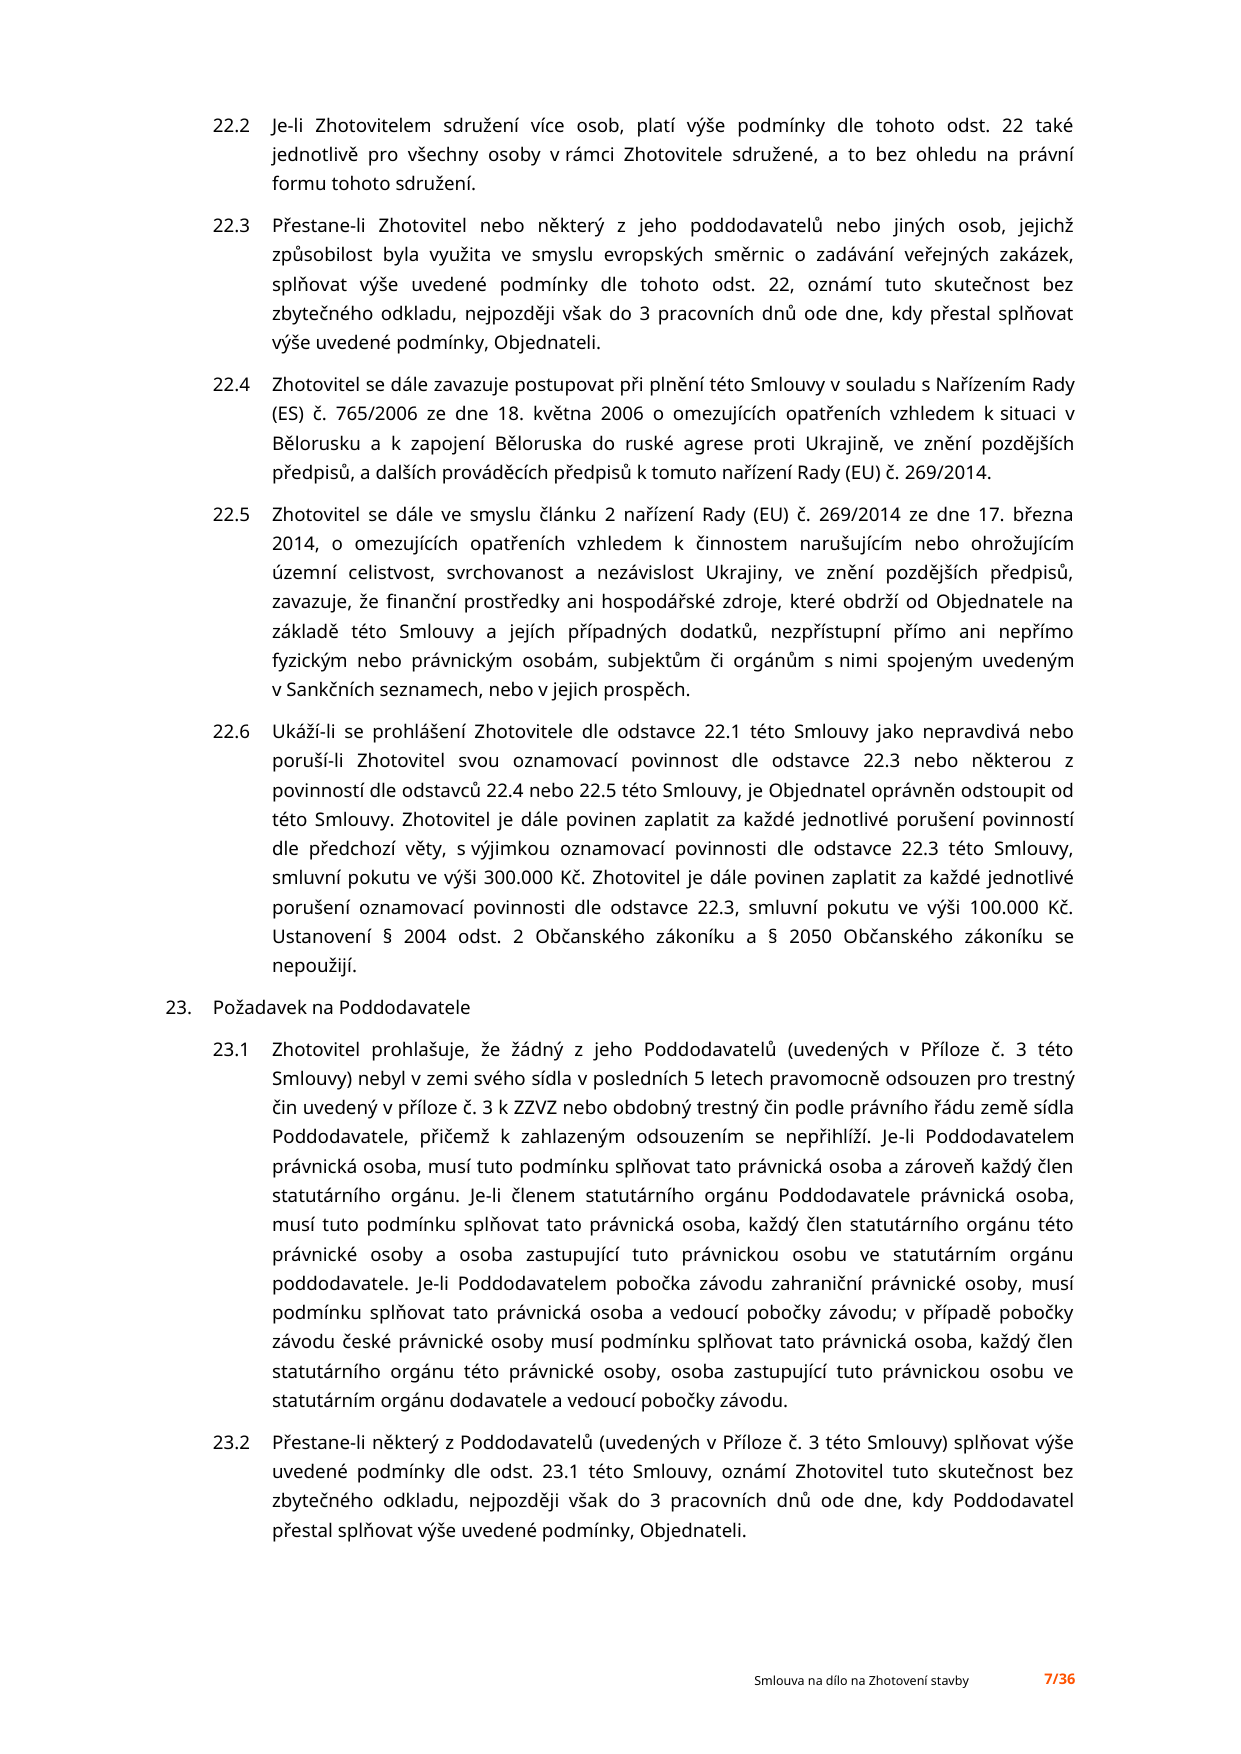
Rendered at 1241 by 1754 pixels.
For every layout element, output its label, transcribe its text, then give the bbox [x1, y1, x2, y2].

text Přestane-li Zhotovitel nebo některý z jeho poddodavatelů nebo jiných osob, jejichž způsobilost byla využita ve smyslu evropských směrnic o zadávání veřejných zakázek, splňovat výše uvedené podmínky dle tohoto odst. 22, oznámí tuto skutečnost bez zbytečného odkladu, nejpozději však do 3 pracovních dnů ode dne, kdy přestal splňovat výše uvedené podmínky, Objednateli. [213, 212, 1075, 355]
text Přestane-li některý z Poddodavatelů (uvedených v Příloze č. 3 této Smlouvy) splňovat výše uvedené podmínky dle odst. 23.1 této Smlouvy, oznámí Zhotovitel tuto skutečnost bez zbytečného odkladu, nejpozději však do 3 pracovních dnů ode dne, kdy Poddodavatel přestal splňovat výše uvedené podmínky, Objednateli. [213, 1429, 1075, 1542]
text Ukáží-li se prohlášení Zhotovitele dle odstavce 22.1 této Smlouvy jako nepravdivá nebo poruší-li Zhotovitel svou oznamovací povinnost dle odstavce 22.3 nebo některou z povinností dle odstavců 22.4 nebo 22.5 této Smlouvy, je Objednatel oprávněn odstoupit od této Smlouvy. Zhotovitel je dále povinen zaplatit za každé jednotlivé porušení povinností dle předchozí věty, s výjimkou oznamovací povinnosti dle odstavce 22.3 této Smlouvy, smluvní pokutu ve výši 300.000 Kč. Zhotovitel je dále povinen zaplatit za každé jednotlivé porušení oznamovací povinnosti dle odstavce 22.3, smluvní pokutu ve výši 100.000 Kč. Ustanovení § 2004 odst. 2 Občanského zákoníku a § 2050 Občanského zákoníku se nepoužijí. [213, 718, 1075, 978]
text Zhotovitel se dále ve smyslu článku 2 nařízení Rady (EU) č. 269/2014 ze dne 17. března 2014, o omezujících opatřeních vzhledem k činnostem narušujícím nebo ohrožujícím územní celistvost, svrchovanost a nezávislost Ukrajiny, ve znění pozdějších předpisů, zavazuje, že finanční prostředky ani hospodářské zdroje, které obdrží od Objednatele na základě této Smlouvy a jejích případných dodatků, nezpřístupní přímo ani nepřímo fyzickým nebo právnickým osobám, subjektům či orgánům s nimi spojeným uvedeným v Sankčních seznamech, nebo v jejich prospěch. [213, 501, 1075, 702]
text Zhotovitel se dále zavazuje postupovat při plnění této Smlouvy v souladu s Nařízením Rady (ES) č. 765/2006 ze dne 18. května 2006 o omezujících opatřeních vzhledem k situaci v Bělorusku a k zapojení Běloruska do ruské agrese proti Ukrajině, ve znění pozdějších předpisů, a dalších prováděcích předpisů k tomuto nařízení Rady (EU) č. 269/2014. [213, 371, 1075, 485]
text Je-li Zhotovitelem sdružení více osob, platí výše podmínky dle tohoto odst. 22 také jednotlivě pro všechny osoby v rámci Zhotovitele sdružené, a to bez ohledu na právní formu tohoto sdružení. [213, 112, 1075, 196]
text Požadavek na Poddodavatele [165, 994, 1075, 1020]
text Zhotovitel prohlašuje, že žádný z jeho Poddodavatelů (uvedených v Příloze č. 3 této Smlouvy) nebyl v zemi svého sídla v posledních 5 letech pravomocně odsouzen pro trestný čin uvedený v příloze č. 3 k ZZVZ nebo obdobný trestný čin podle právního řádu země sídla Poddodavatele, přičemž k zahlazeným odsouzením se nepřihlíží. Je-li Poddodavatelem právnická osoba, musí tuto podmínku splňovat tato právnická osoba a zároveň každý člen statutárního orgánu. Je-li členem statutárního orgánu Poddodavatele právnická osoba, musí tuto podmínku splňovat tato právnická osoba, každý člen statutárního orgánu této právnické osoby a osoba zastupující tuto právnickou osobu ve statutárním orgánu poddodavatele. Je-li Poddodavatelem pobočka závodu zahraniční právnické osoby, musí podmínku splňovat tato právnická osoba a vedoucí pobočky závodu; v případě pobočky závodu české právnické osoby musí podmínku splňovat tato právnická osoba, každý člen statutárního orgánu této právnické osoby, osoba zastupující tuto právnickou osobu ve statutárním orgánu dodavatele a vedoucí pobočky závodu. [213, 1036, 1075, 1413]
